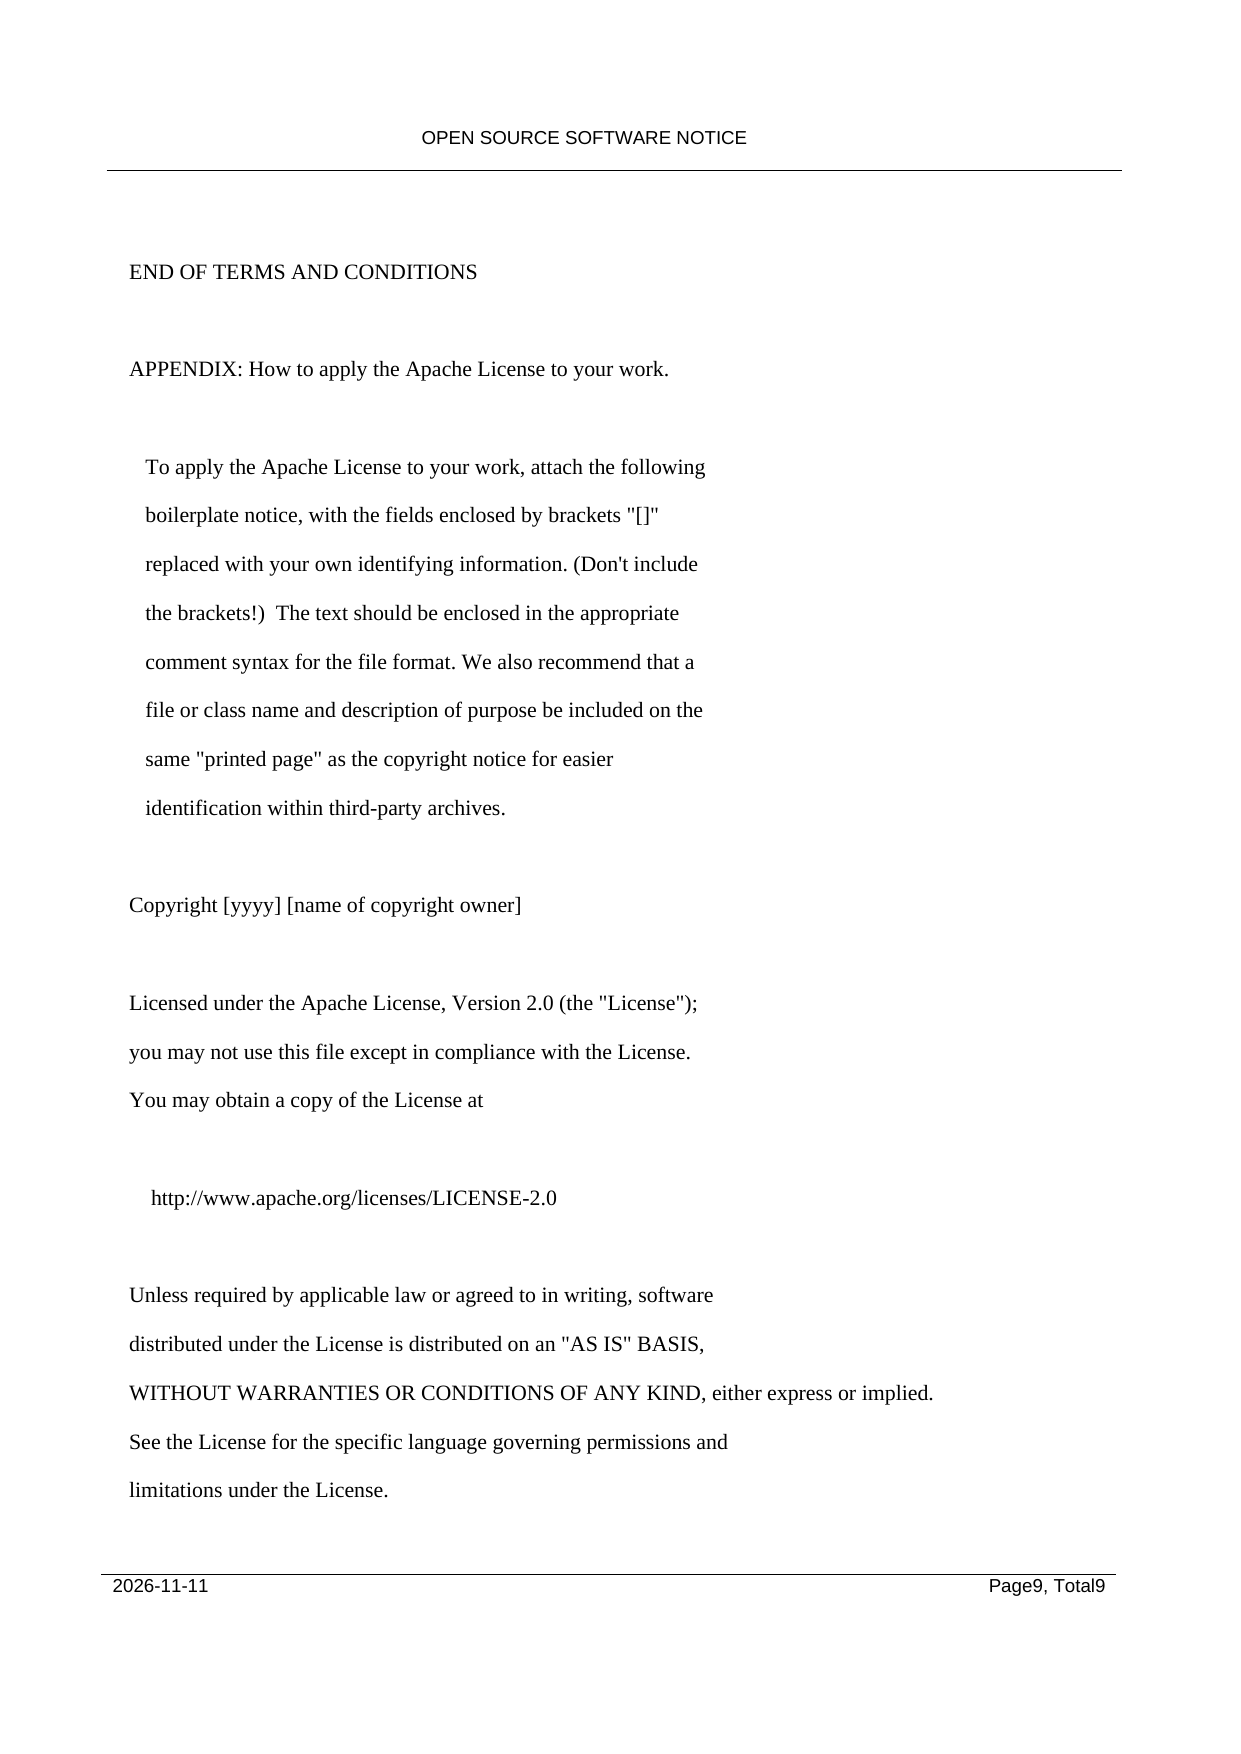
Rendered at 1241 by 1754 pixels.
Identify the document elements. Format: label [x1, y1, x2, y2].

text [112, 206, 1128, 1506]
